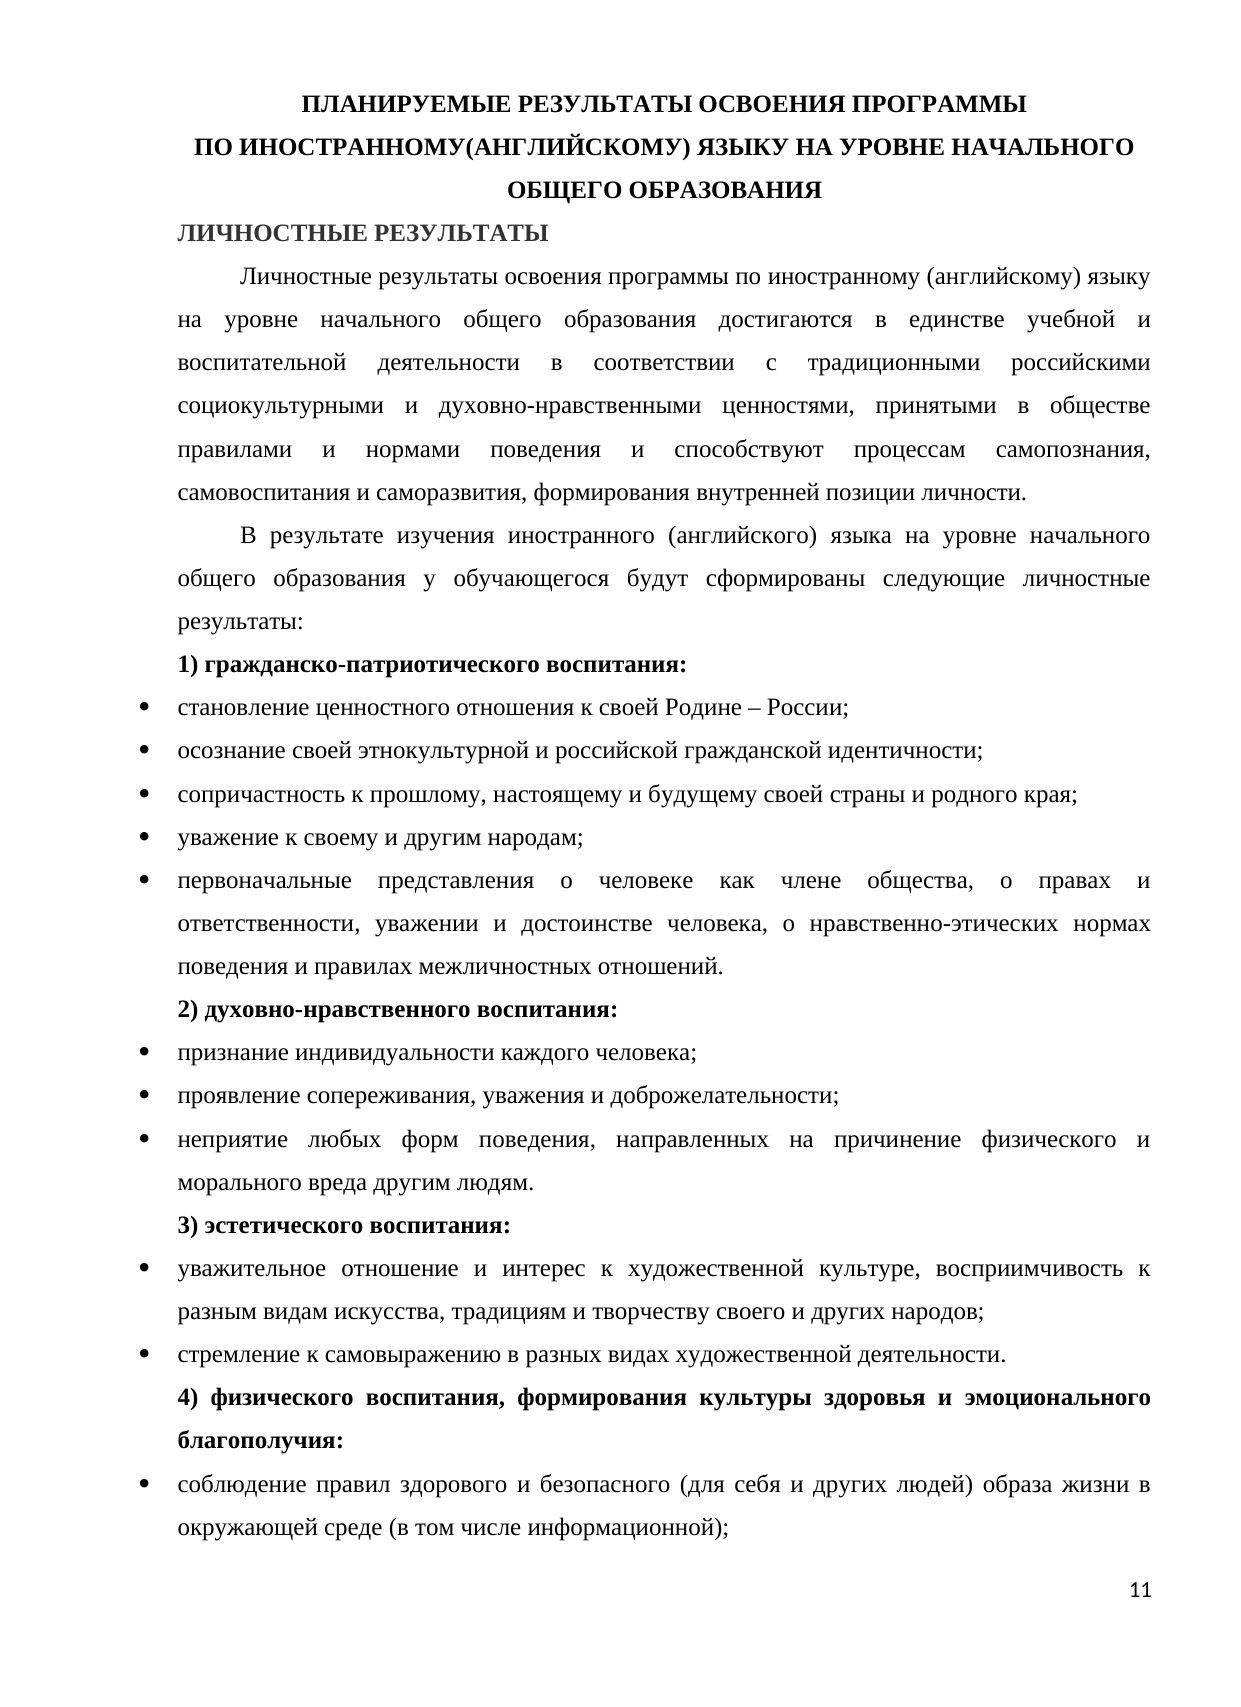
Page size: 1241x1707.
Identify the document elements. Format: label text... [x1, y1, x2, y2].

text 2) духовно-нравственного воспитания: [177, 994, 1152, 1023]
list уважительное отношение и интерес к художественной культуре, восприимчивость к разным видам искусства, традициям и творчеству своего и других народов; [140, 1253, 1152, 1325]
list признание индивидуальности каждого человека; [140, 1037, 1152, 1066]
text 3) эстетического воспитания: [177, 1210, 1152, 1239]
list стремление к самовыражению в разных видах художественной деятельности. [140, 1339, 1152, 1368]
text Личностные результаты освоения программы по иностранному (английскому) языку на уровне начального общего образования достигаются в единстве учебной и воспитательной деятельности в соответствии с традиционными российскими социокультурными и духовно-нравственными ценностями, принятыми в обществе правилами и нормами поведения и способствуют процессам самопознания, самовоспитания и саморазвития, формирования внутренней позиции личности. [177, 261, 1152, 506]
text 1) гражданско-патриотического воспитания: [177, 649, 1152, 678]
text ЛИЧНОСТНЫЕ РЕЗУЛЬТАТЫ [177, 218, 1152, 247]
list соблюдение правил здорового и безопасного (для себя и других людей) образа жизни в окружающей среде (в том числе информационной); [140, 1469, 1152, 1541]
text ПЛАНИРУЕМЫЕ РЕЗУЛЬТАТЫ ОСВОЕНИЯ ПРОГРАММЫ ПО ИНОСТРАННОМУ(АНГЛИЙСКОМУ) ЯЗЫКУ НА УРОВНЕ НАЧАЛЬНОГО ОБЩЕГО ОБРАЗОВАНИЯ [177, 89, 1152, 204]
text В результате изучения иностранного (английского) языка на уровне начального общего образования у обучающегося будут сформированы следующие личностные результаты: [177, 520, 1152, 635]
list становление ценностного отношения к своей Родине – России; [140, 692, 1152, 721]
list проявление сопереживания, уважения и доброжелательности; [140, 1081, 1152, 1109]
list осознание своей этнокультурной и российской гражданской идентичности; [140, 736, 1152, 764]
list первоначальные представления о человеке как члене общества, о правах и ответственности, уважении и достоинстве человека, о нравственно-этических нормах поведения и правилах межличностных отношений. [140, 865, 1152, 980]
text 4) физического воспитания, формирования культуры здоровья и эмоционального благополучия: [177, 1382, 1152, 1454]
list уважение к своему и другим народам; [140, 822, 1152, 851]
list сопричастность к прошлому, настоящему и будущему своей страны и родного края; [140, 779, 1152, 807]
list неприятие любых форм поведения, направленных на причинение физического и морального вреда другим людям. [140, 1124, 1152, 1196]
